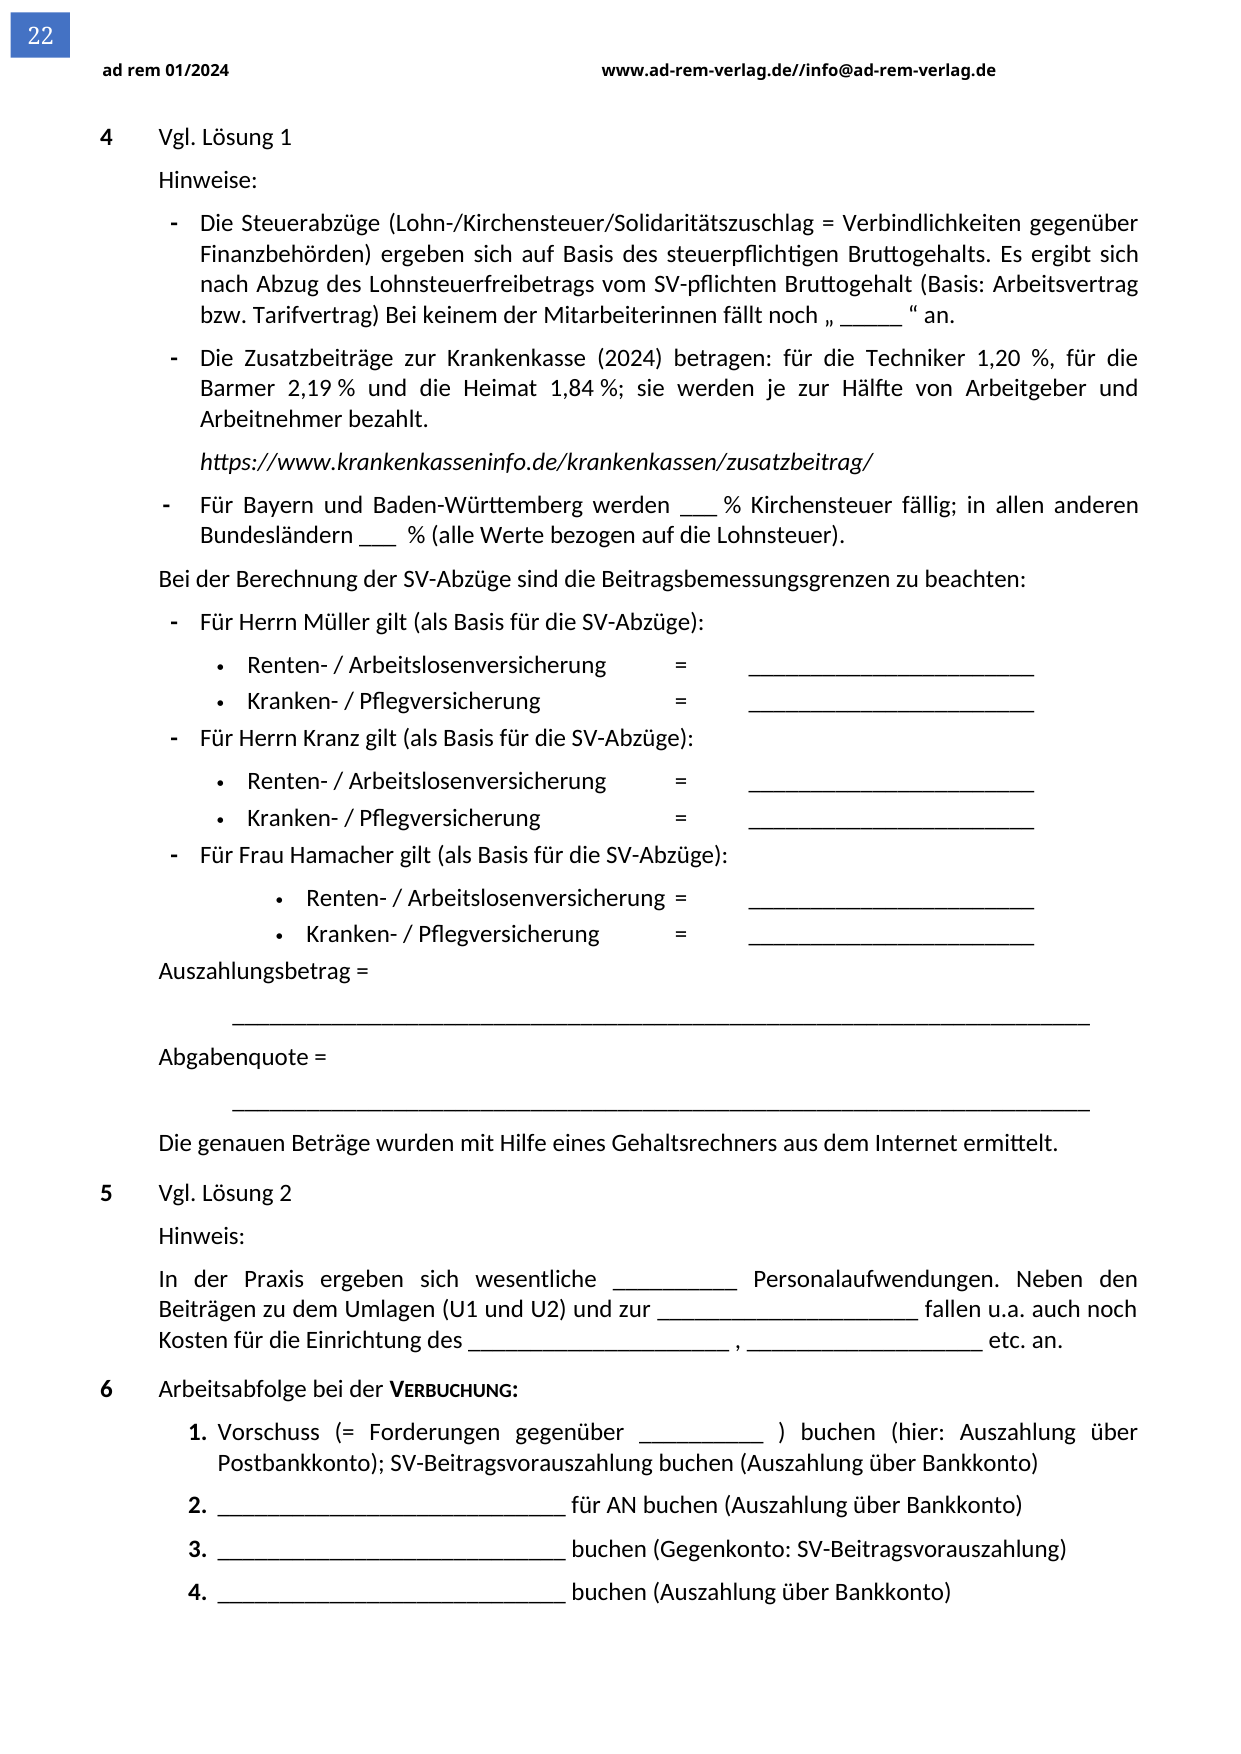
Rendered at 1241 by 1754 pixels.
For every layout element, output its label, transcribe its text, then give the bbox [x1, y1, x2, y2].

table_cell Arbeitsabfolge bei der Verbuchung: Vorschuss (= Forderungen gegenüber __________ ) buchen (hier: Auszahlung über Postbankkonto); SV-Beitragsvorauszahlung buchen (Auszahlung über Bankkonto) ____________________________ für AN buchen (Auszahlung über Bankkonto) ____________________________ buchen (Gegenkonto: SV-Beitragsvorauszahlung) ____________________________ buchen (Auszahlung über Bankkonto) [147, 1367, 1151, 1619]
table_cell Vgl. Lösung 2 Hinweis: In der Praxis ergeben sich wesentliche __________ Personalaufwendungen. Neben den Beiträgen zu dem Umlagen (U1 und U2) und zur _____________________ fallen u.a. auch noch Kosten für die Einrichtung des _____________________ , ___________________ etc. an. [147, 1171, 1151, 1367]
table_header 4 [89, 115, 147, 1171]
table_cell 5 [89, 1171, 147, 1367]
table_header Vgl. Lösung 1 Hinweise: Die Steuerabzüge (Lohn-/Kirchensteuer/Solidaritätszuschlag = Verbindlichkeiten gegenüber Finanzbehörden) ergeben sich auf Basis des steuerpflichtigen Bruttogehalts. Es ergibt sich nach Abzug des Lohnsteuerfreibetrags vom SV-pflichten Bruttogehalt (Basis: Arbeitsvertrag bzw. Tarifvertrag) Bei keinem der Mitarbeiterinnen fällt noch „ _____ “ an. Die Zusatzbeiträge zur Krankenkasse (2024) betragen: für die Techniker 1,20 %, für die Barmer 2,19 % und die Heimat 1,84 %; sie werden je zur Hälfte von Arbeitgeber und Arbeitnehmer bezahlt. https://www.krankenkasseninfo.de/krankenkassen/zusatzbeitrag/ Für Bayern und Baden-Württemberg werden ___ % Kirchensteuer fällig; in allen anderen Bundesländern ___ % (alle Werte bezogen auf die Lohnsteuer). Bei der Berechnung der SV-Abzüge sind die Beitragsbemessungsgrenzen zu beachten: Für Herrn Müller gilt (als Basis für die SV-Abzüge): Renten- / Arbeitslosenversicherung = _______________________ Kranken- / Pflegversicherung = _______________________ Für Herrn Kranz gilt (als Basis für die SV-Abzüge): Renten- / Arbeitslosenversicherung = _______________________ Kranken- / Pflegversicherung = _______________________ Für Frau Hamacher gilt (als Basis für die SV-Abzüge): Renten- / Arbeitslosenversicherung = _______________________ Kranken- / Pflegversicherung = _______________________ Auszahlungsbetrag = _____________________________________________________________________ Abgabenquote = _____________________________________________________________________ Die genauen Beträge wurden mit Hilfe eines Gehaltsrechners aus dem Internet ermittelt. [147, 115, 1151, 1171]
table_cell 6 [89, 1367, 147, 1619]
